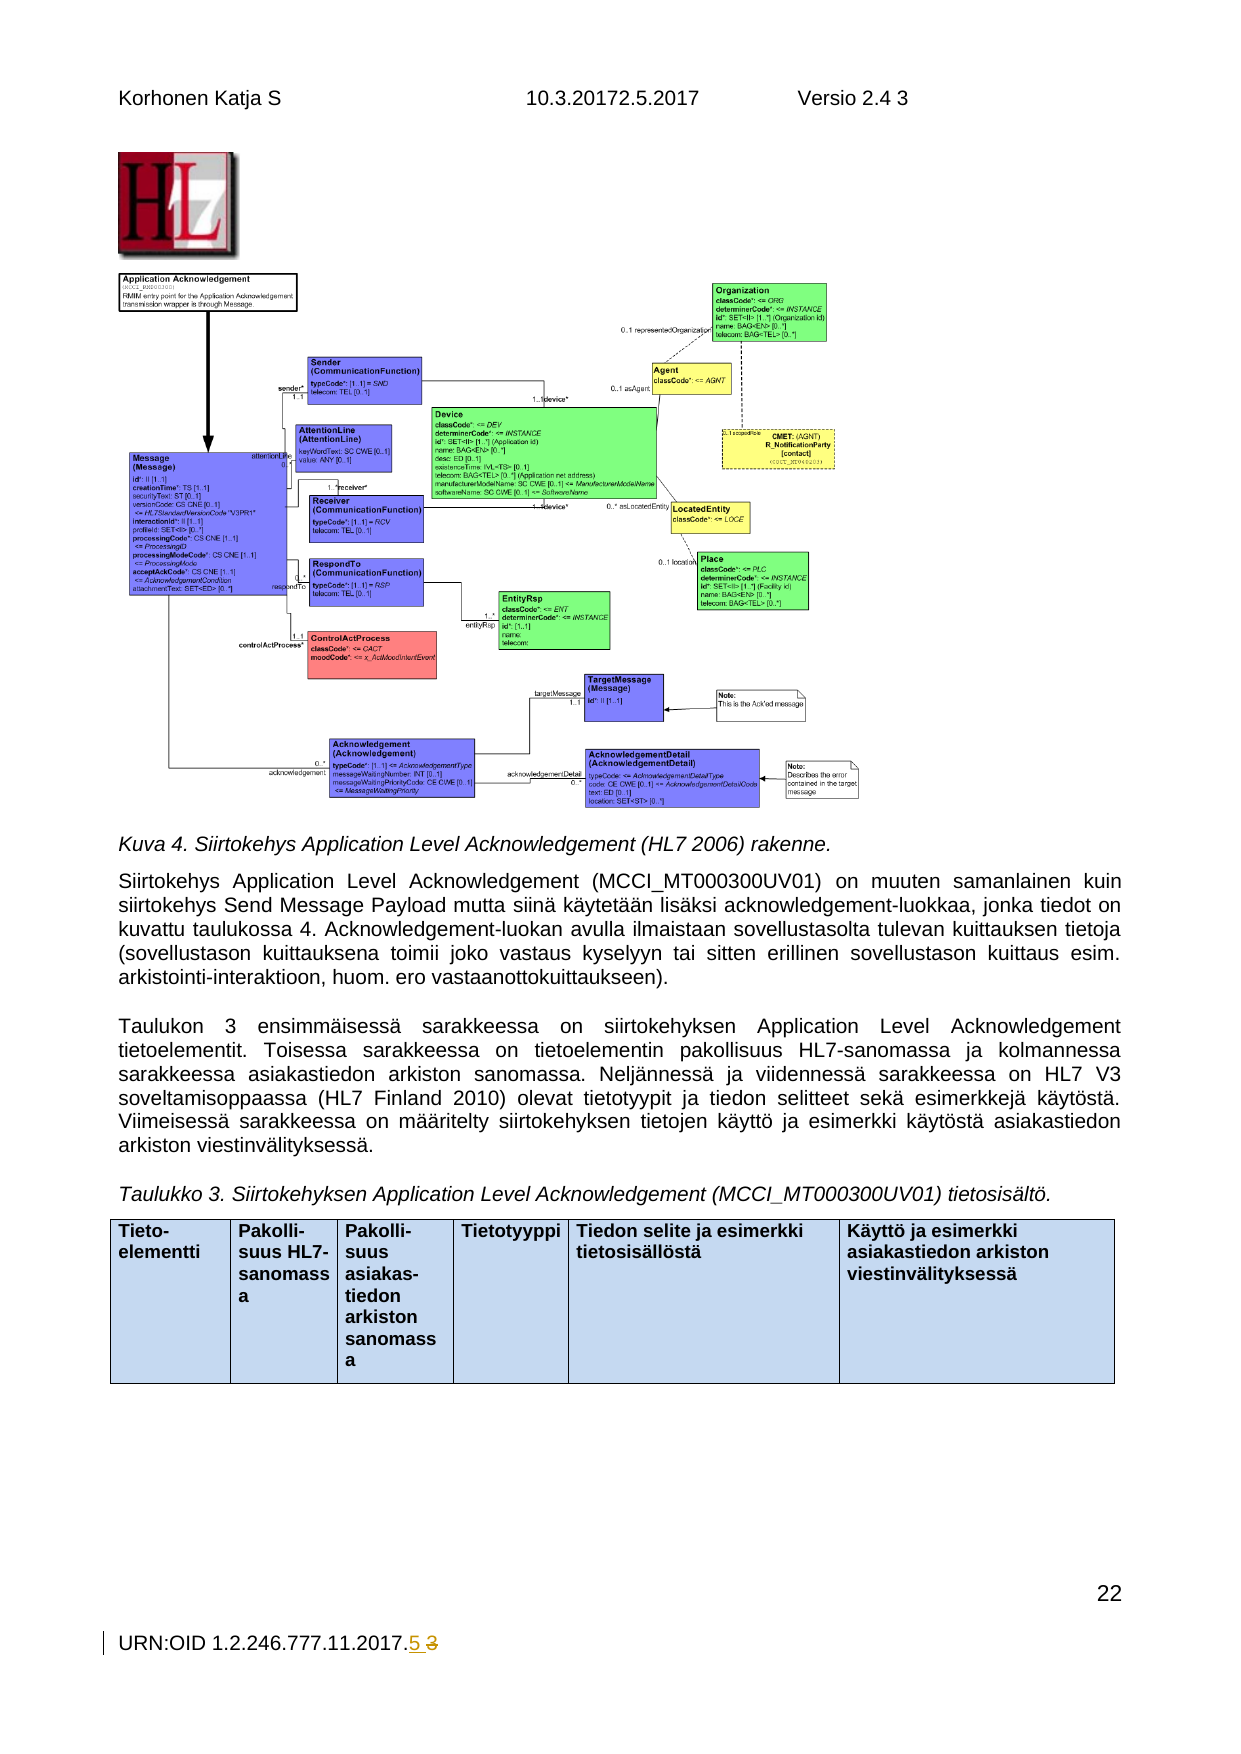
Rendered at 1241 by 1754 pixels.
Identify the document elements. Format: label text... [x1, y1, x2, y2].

text Taulukon 3 ensimmäisessä sarakkeessa on siirtokehyksen Application Level Acknowledgement tietoelementit. Toisessa sarakkeessa on tietoelementin pakollisuus HL7-sanomassa ja kolmannessa sarakkeessa asiakastiedon arkiston sanomassa. Neljännessä ja viidennessä sarakkeessa on HL7 V3 soveltamisoppaassa (HL7 Finland 2010) olevat tietotyypit ja tiedon selitteet sekä esimerkkejä käytöstä. Viimeisessä sarakkeessa on määritelty siirtokehyksen tietojen käyttö ja esimerkki käytöstä asiakastiedon arkiston viestinvälityksessä. [118, 1013, 1122, 1157]
table_header Käyttö ja esimerkki asiakastiedon arkiston viestinvälityksessä [840, 1220, 1114, 1383]
text Taulukko 3. Siirtokehyksen Application Level Acknowledgement (MCCI_MT000300UV01) tietosisältö. [118, 1182, 1122, 1206]
table_header Tieto-elementti [111, 1220, 230, 1383]
table_header Pakolli-suus asiakas-tiedon arkiston sanomassa [338, 1220, 453, 1383]
text Kuva 4. Siirtokehys Application Level Acknowledgement (HL7 2006) rakenne. [118, 832, 1122, 856]
table_header Pakolli-suus HL7-sanomassa [231, 1220, 337, 1383]
text Siirtokehys Application Level Acknowledgement (MCCI_MT000300UV01) on muuten samanlainen kuin siirtokehys Send Message Payload mutta siinä käytetään lisäksi acknowledgement-luokkaa, jonka tiedot on kuvattu taulukossa 4. Acknowledgement-luokan avulla ilmaistaan sovellustasolta tulevan kuittauksen tietoja (sovellustason kuittauksena toimii joko vastaus kyselyyn tai sitten erillinen sovellustason kuittaus esim. arkistointi-interaktioon, huom. ero vastaanottokuittaukseen). [118, 869, 1122, 988]
table_header Tiedon selite ja esimerkki tietosisällöstä [569, 1220, 839, 1383]
picture [118, 152, 241, 260]
table_header Tietotyyppi [454, 1220, 568, 1383]
picture [118, 272, 859, 808]
